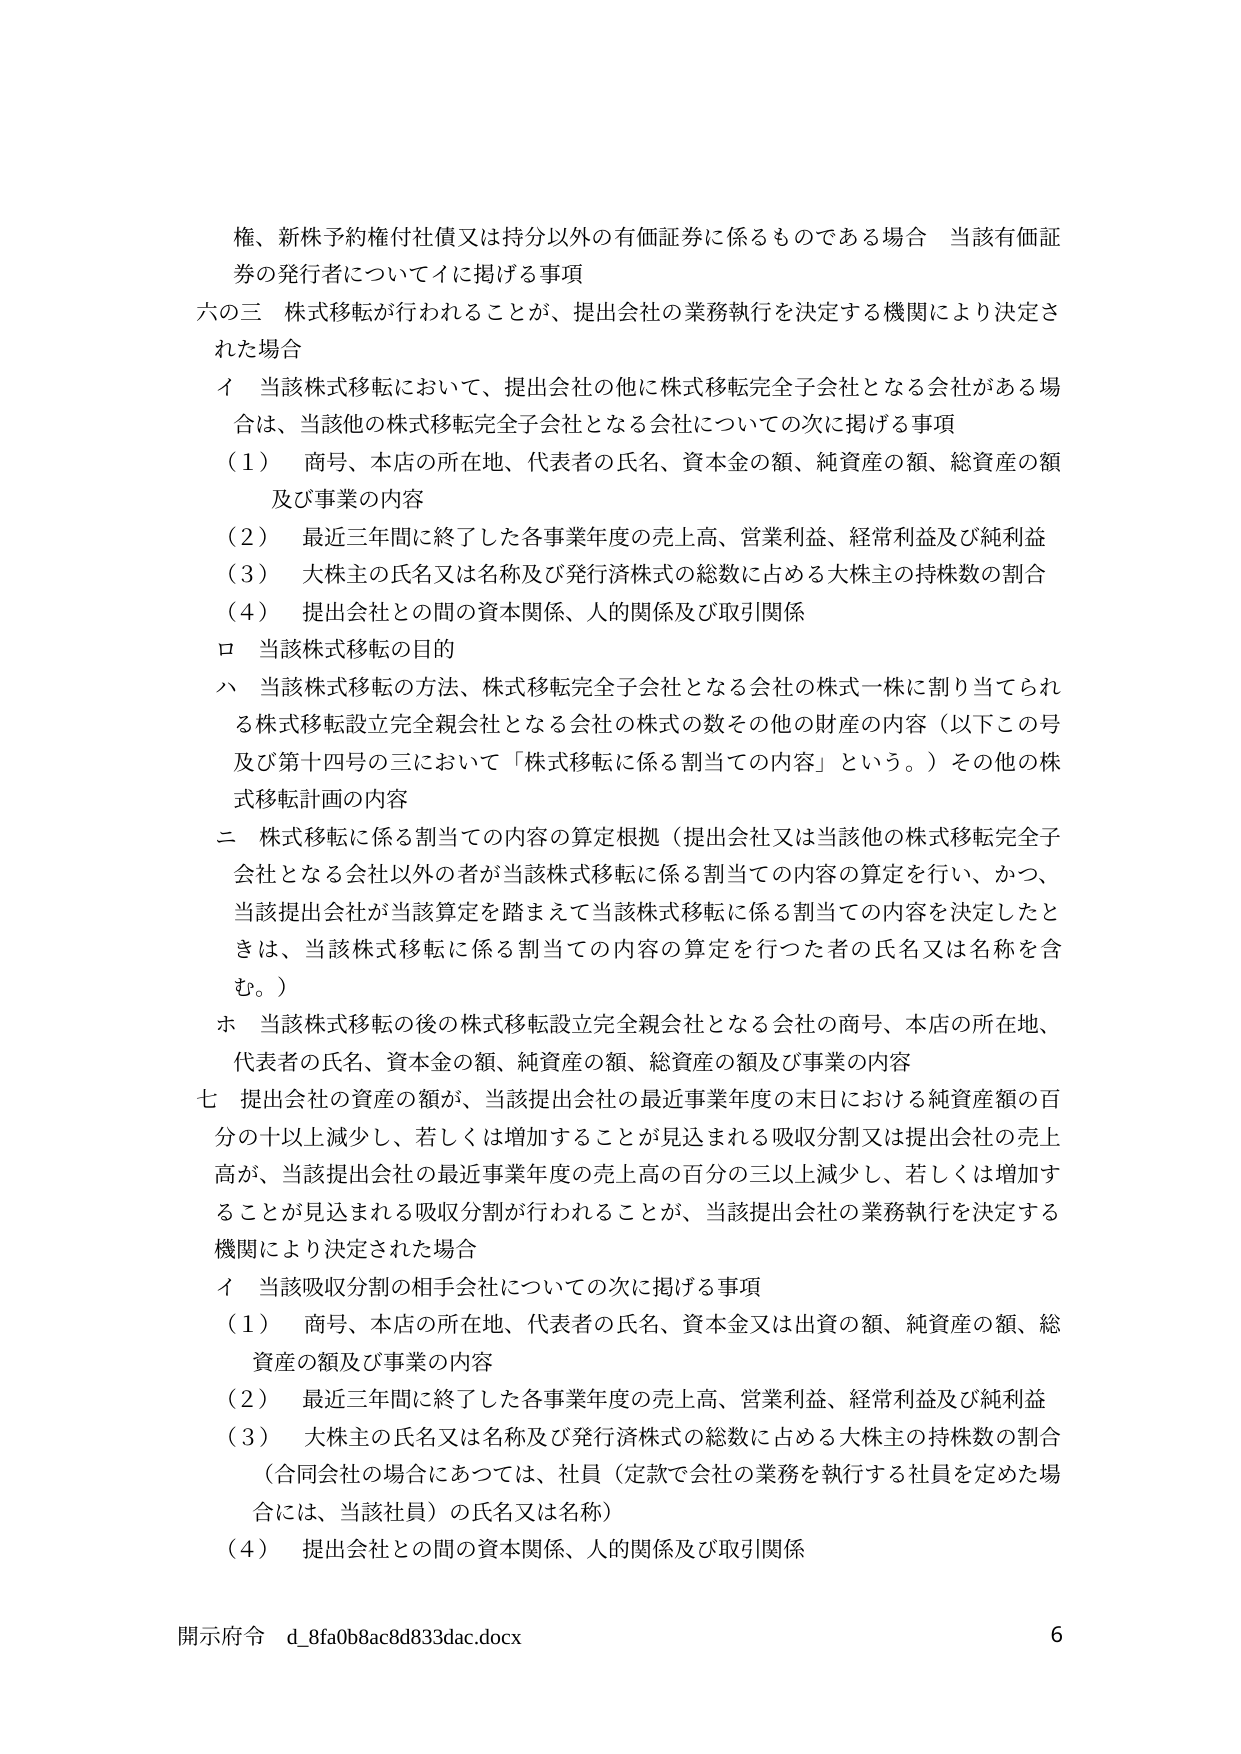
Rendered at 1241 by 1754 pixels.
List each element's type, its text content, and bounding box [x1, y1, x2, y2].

text ロ 当該株式移転の目的 [215, 629, 1063, 667]
text 六の三 株式移転が行われることが、提出会社の業務執行を決定する機関により決定された場合 [196, 292, 1063, 367]
text 七 提出会社の資産の額が、当該提出会社の最近事業年度の末日における純資産額の百分の十以上減少し、若しくは増加することが見込まれる吸収分割又は提出会社の売上高が、当該提出会社の最近事業年度の売上高の百分の三以上減少し、若しくは増加することが見込まれる吸収分割が行われることが、当該提出会社の業務執行を決定する機関により決定された場合 [196, 1079, 1063, 1267]
text ハ 当該株式移転の方法、株式移転完全子会社となる会社の株式一株に割り当てられる株式移転設立完全親会社となる会社の株式の数その他の財産の内容（以下この号及び第十四号の三において「株式移転に係る割当ての内容」という。）その他の株式移転計画の内容 [215, 667, 1063, 817]
text （４） 提出会社との間の資本関係、人的関係及び取引関係 [215, 592, 1063, 629]
text （４） 提出会社との間の資本関係、人的関係及び取引関係 [215, 1529, 1063, 1567]
text （１） 商号、本店の所在地、代表者の氏名、資本金の額、純資産の額、総資産の額及び事業の内容 [215, 442, 1063, 517]
text （２） 最近三年間に終了した各事業年度の売上高、営業利益、経常利益及び純利益 [215, 517, 1063, 554]
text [215, 217, 1063, 292]
text （３） 大株主の氏名又は名称及び発行済株式の総数に占める大株主の持株数の割合 [215, 554, 1063, 592]
text イ 当該株式移転において、提出会社の他に株式移転完全子会社となる会社がある場合は、当該他の株式移転完全子会社となる会社についての次に掲げる事項 [215, 367, 1063, 442]
text （１） 商号、本店の所在地、代表者の氏名、資本金又は出資の額、純資産の額、総資産の額及び事業の内容 [215, 1304, 1063, 1379]
text （３） 大株主の氏名又は名称及び発行済株式の総数に占める大株主の持株数の割合（合同会社の場合にあつては、社員（定款で会社の業務を執行する社員を定めた場合には、当該社員）の氏名又は名称） [215, 1417, 1063, 1529]
text （２） 最近三年間に終了した各事業年度の売上高、営業利益、経常利益及び純利益 [215, 1379, 1063, 1417]
text ニ 株式移転に係る割当ての内容の算定根拠（提出会社又は当該他の株式移転完全子会社となる会社以外の者が当該株式移転に係る割当ての内容の算定を行い、かつ、当該提出会社が当該算定を踏まえて当該株式移転に係る割当ての内容を決定したときは、当該株式移転に係る割当ての内容の算定を行つた者の氏名又は名称を含む。） [215, 817, 1063, 1004]
text イ 当該吸収分割の相手会社についての次に掲げる事項 [215, 1267, 1063, 1304]
text ホ 当該株式移転の後の株式移転設立完全親会社となる会社の商号、本店の所在地、代表者の氏名、資本金の額、純資産の額、総資産の額及び事業の内容 [215, 1004, 1063, 1079]
